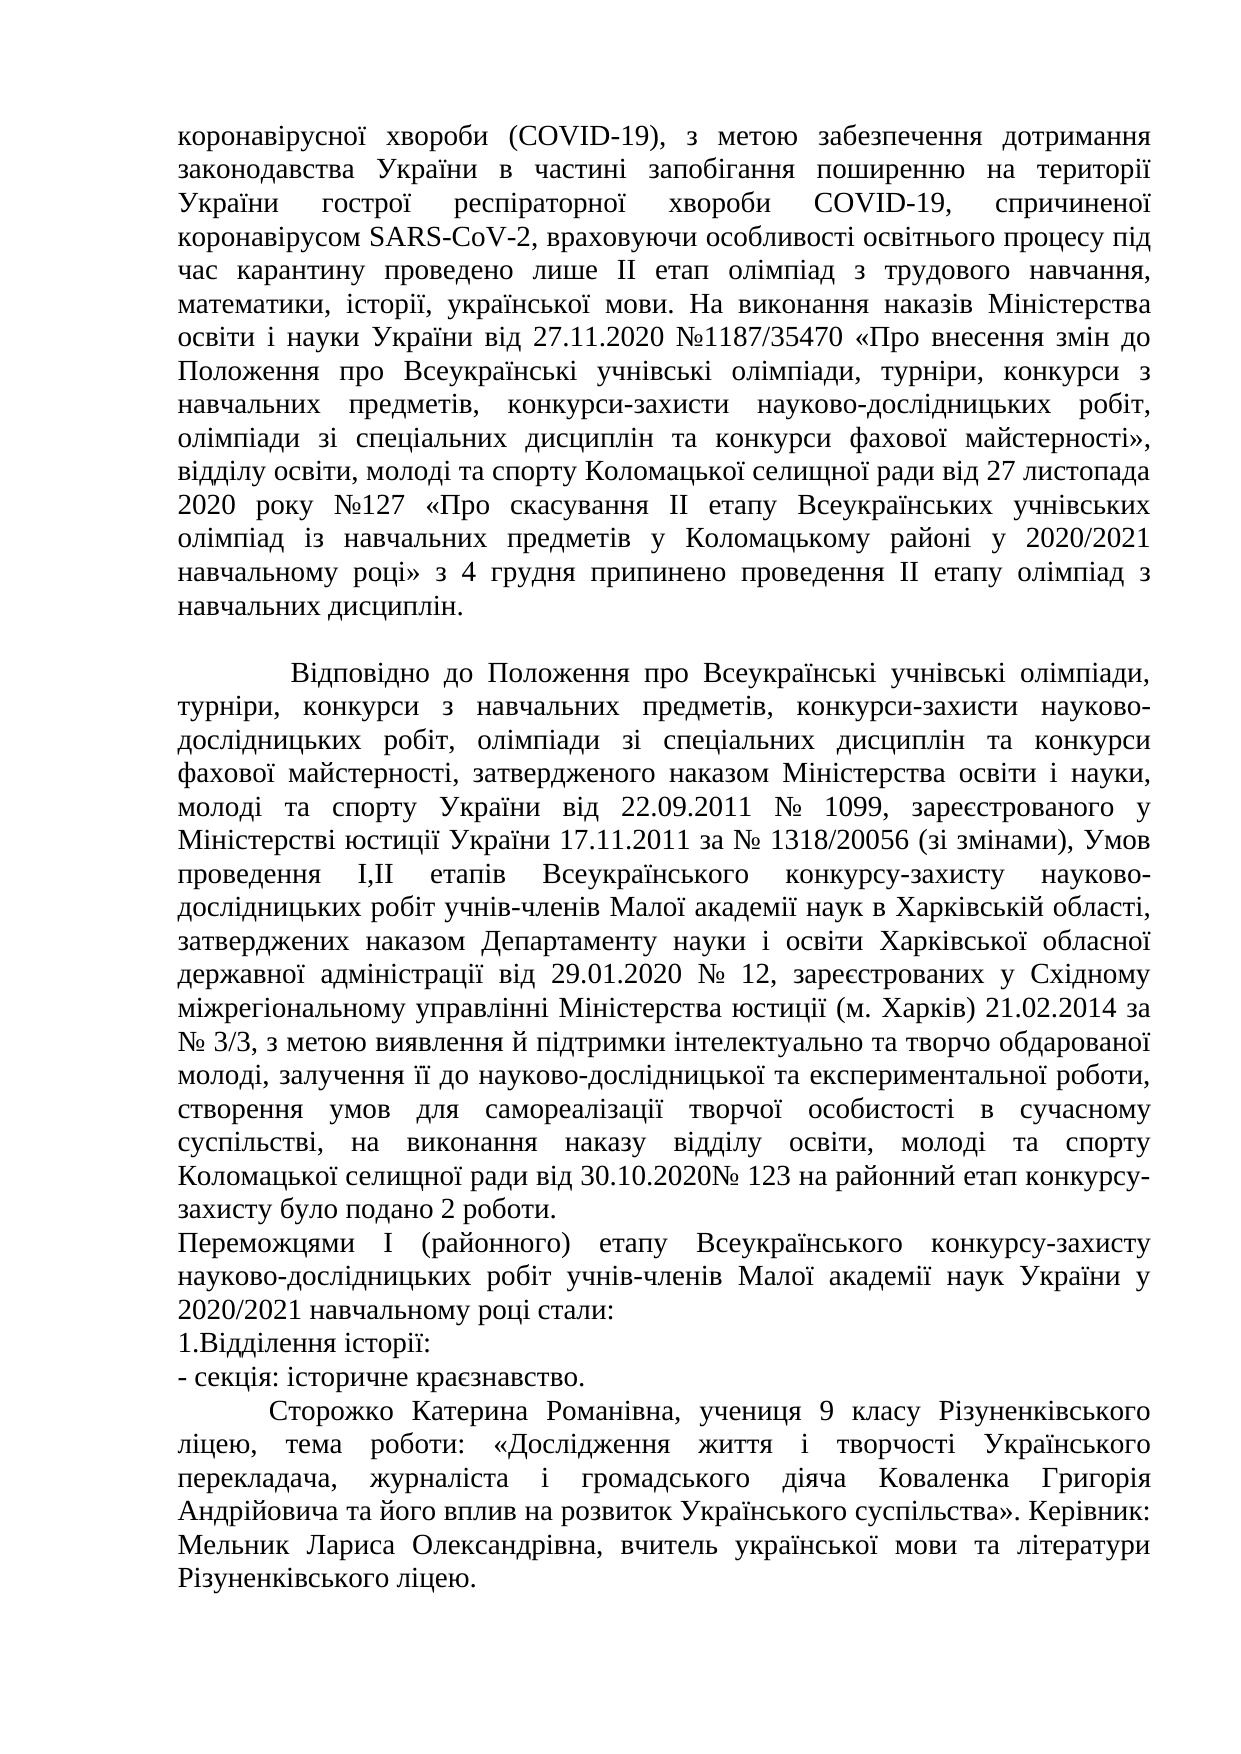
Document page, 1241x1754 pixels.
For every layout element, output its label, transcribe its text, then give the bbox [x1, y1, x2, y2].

text Переможцями І (районного) етапу Всеукраїнського конкурсу-захисту науково-дослідницьких робіт учнів-членів Малої академії наук України у 2020/2021 навчальному році стали: [177, 1225, 1152, 1326]
text Сторожко Катерина Романівна, учениця 9 класу Різуненківського ліцею, тема роботи: «Дослідження життя і творчості Українського перекладача, журналіста і громадського діяча Коваленка Григорія Андрійовича та його вплив на розвиток Українського суспільства». Керівник: Мельник Лариса Олександрівна, вчитель української мови та літератури Різуненківського ліцею. [177, 1393, 1152, 1594]
text Відповідно до Положення про Всеукраїнські учнівські олімпіади, турніри, конкурси з навчальних предметів, конкурси-захисти науково-дослідницьких робіт, олімпіади зі спеціальних дисциплін та конкурси фахової майстерності, затвердженого наказом Міністерства освіти і науки, молоді та спорту України від 22.09.2011 № 1099, зареєстрованого у Міністерстві юстиції України 17.11.2011 за № 1318/20056 (зі змінами), Умов проведення І,ІІ етапів Всеукраїнського конкурсу-захисту науково-дослідницьких робіт учнів-членів Малої академії наук в Харківській області, затверджених наказом Департаменту науки і освіти Харківської обласної державної адміністрації від 29.01.2020 № 12, зареєстрованих у Східному міжрегіональному управлінні Міністерства юстиції (м. Харків) 21.02.2014 за № 3/3, з метою виявлення й підтримки інтелектуально та творчо обдарованої молоді, залучення її до науково-дослідницької та експериментальної роботи, створення умов для самореалізації творчої особистості в сучасному суспільстві, на виконання наказу відділу освіти, молоді та спорту Коломацької селищної ради від 30.10.2020№ 123 на районний етап конкурсу-захисту було подано 2 роботи. [177, 655, 1152, 1225]
text 1.Відділення історії: [177, 1326, 1152, 1359]
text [177, 118, 1152, 621]
text - секція: історичне краєзнавство. [177, 1359, 1152, 1393]
